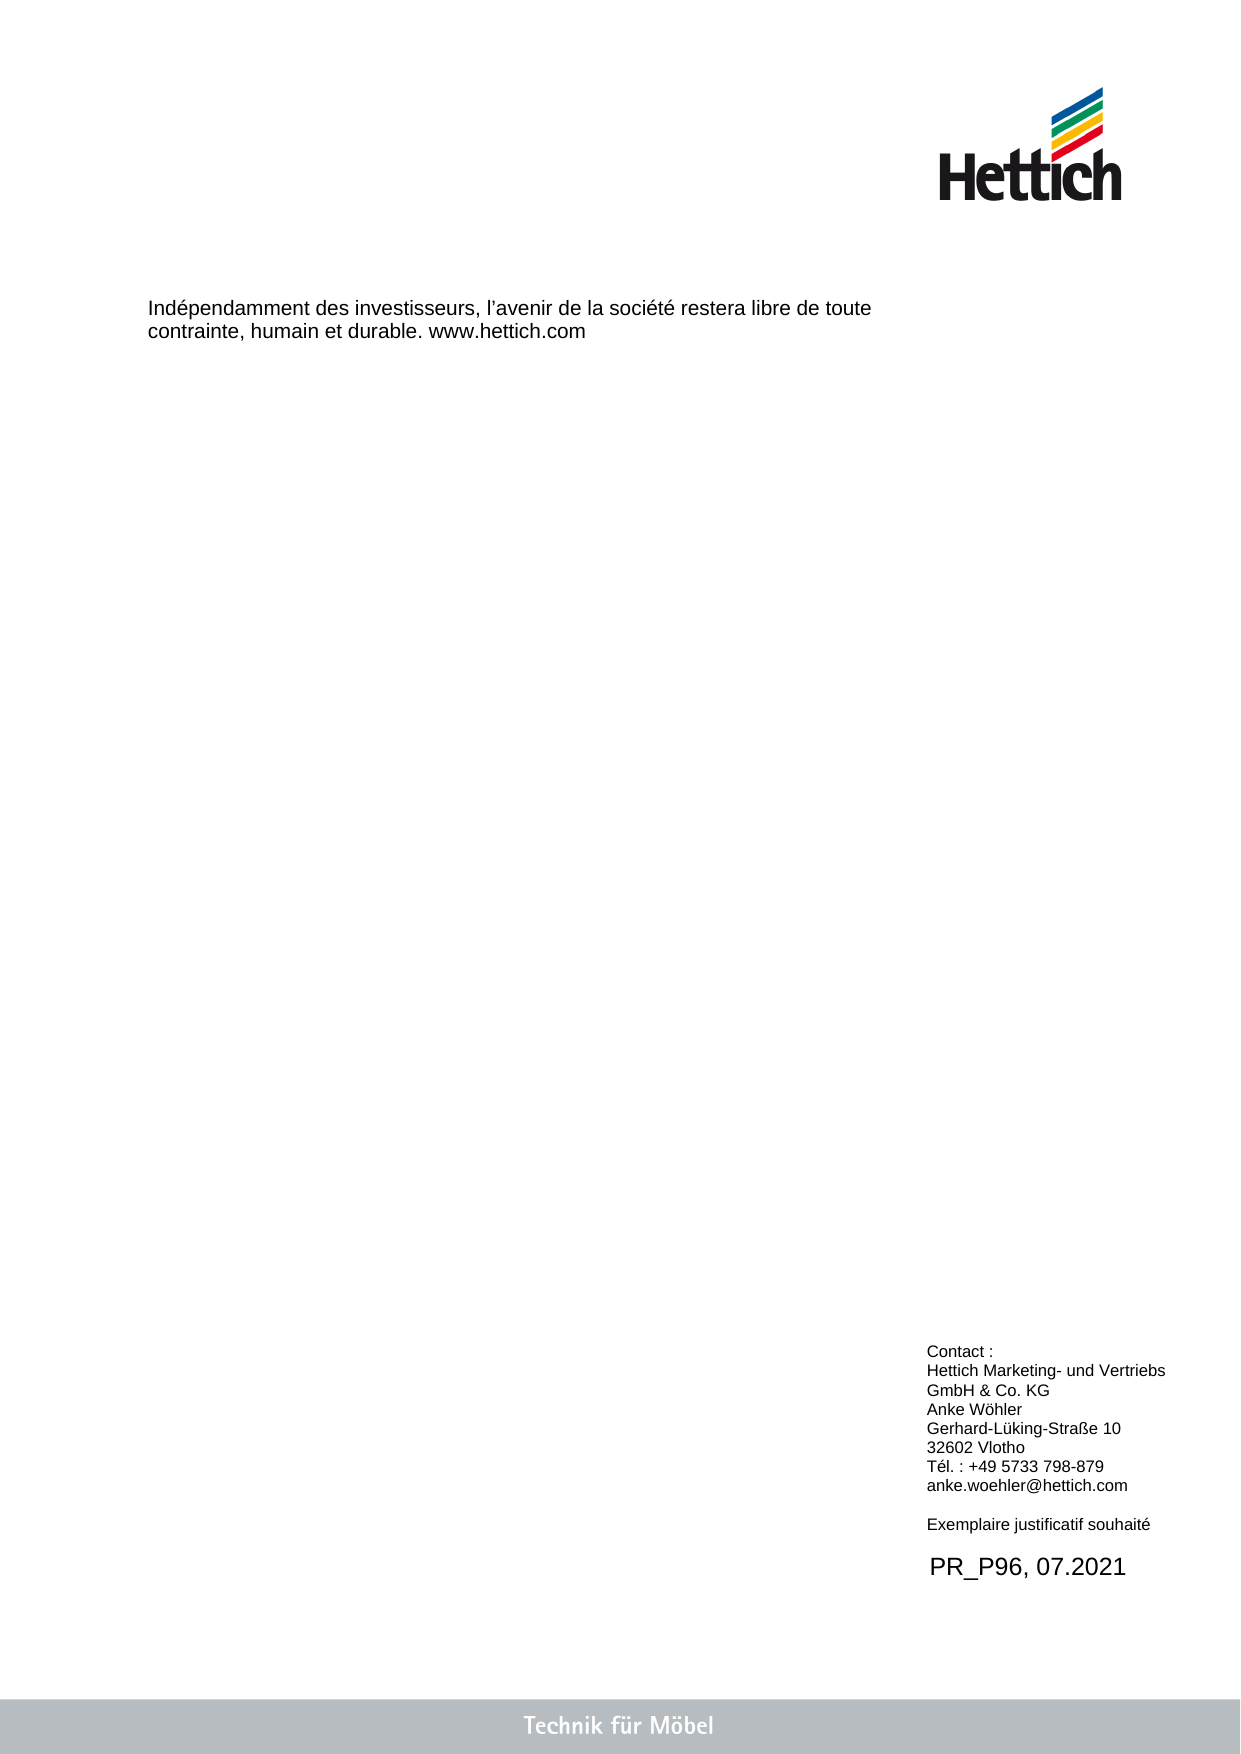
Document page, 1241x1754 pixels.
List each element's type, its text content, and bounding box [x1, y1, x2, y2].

picture [0, 1636, 1241, 1754]
picture [0, 6, 1241, 263]
